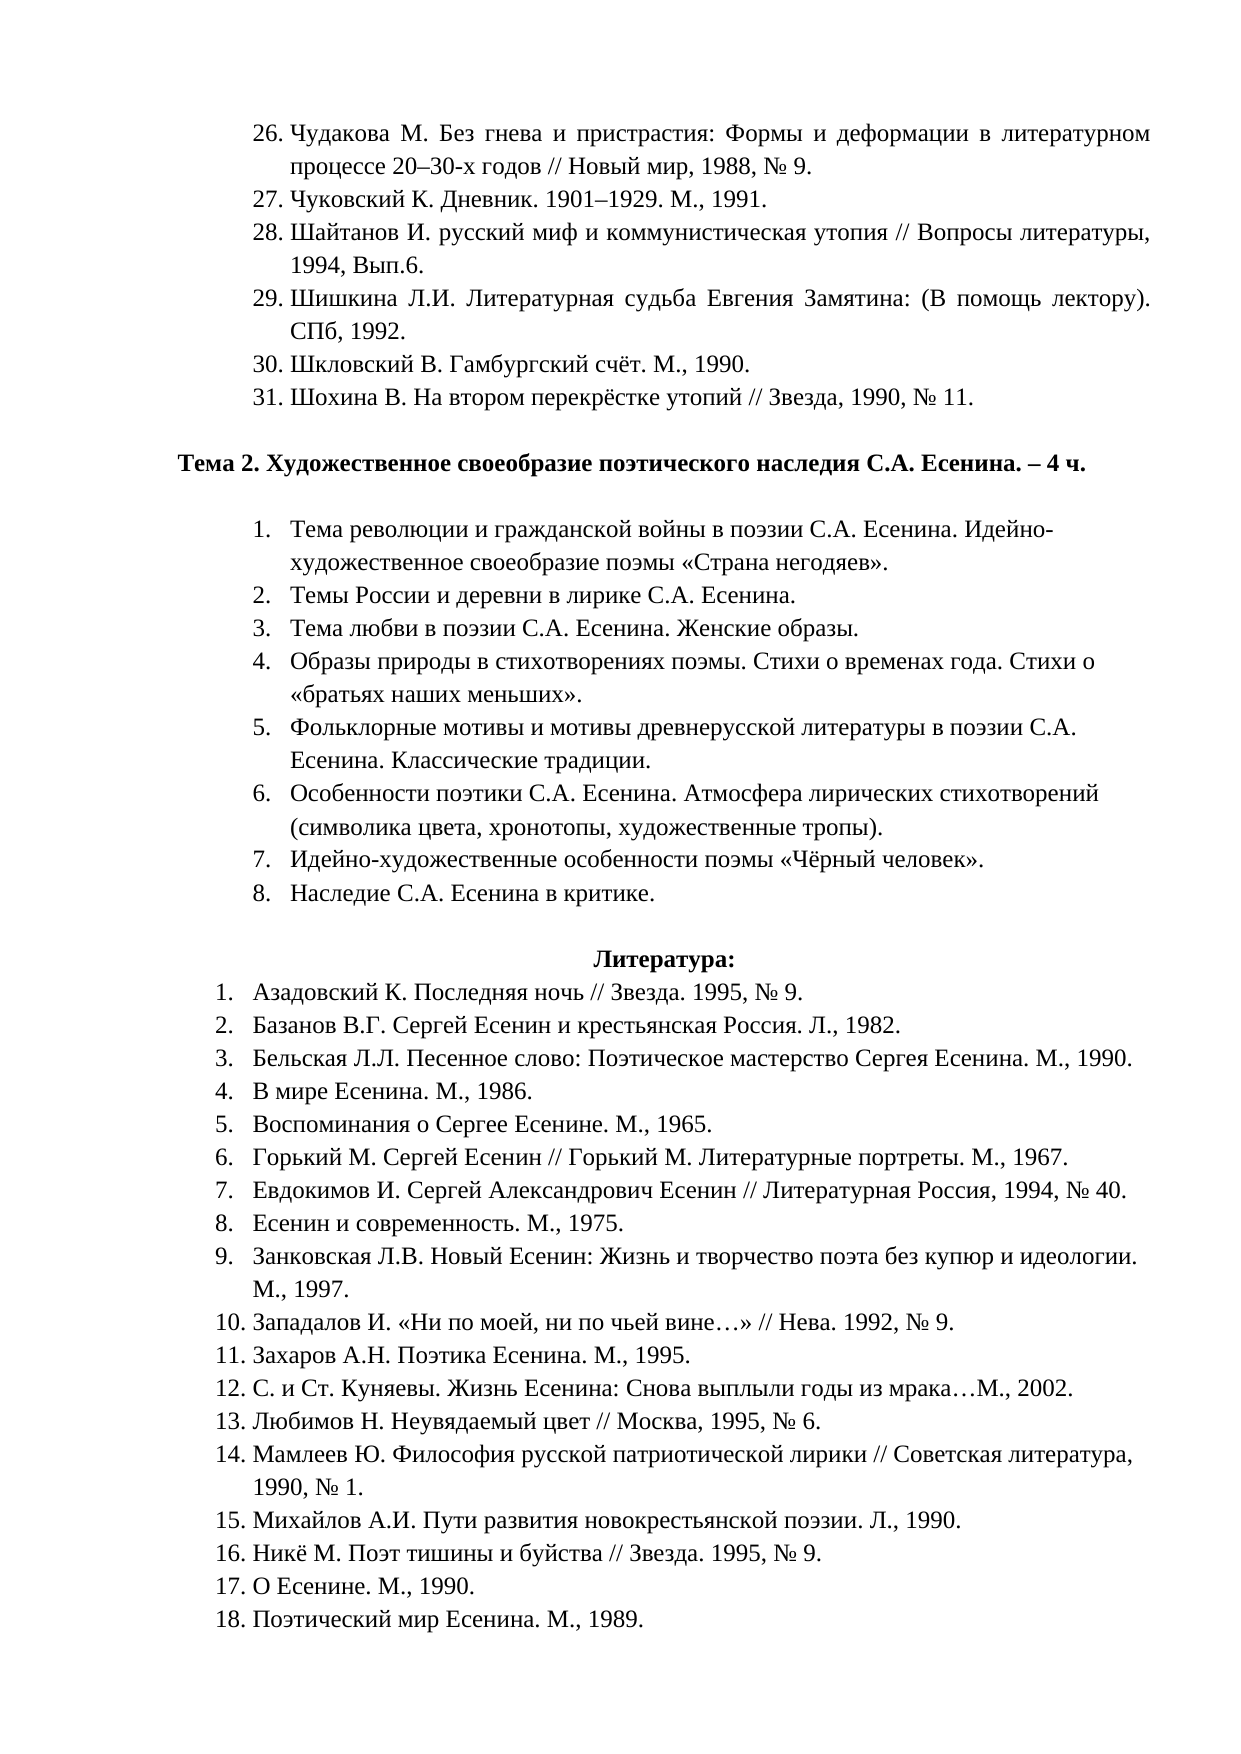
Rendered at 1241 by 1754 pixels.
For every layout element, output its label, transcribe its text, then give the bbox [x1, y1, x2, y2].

list В мире Есенина. М., 1986. [215, 1076, 1152, 1104]
list Азадовский К. Последняя ночь // Звезда. 1995, № 9. [215, 977, 1152, 1005]
list О Есенине. М., 1990. [215, 1571, 1152, 1600]
text Литература: [177, 944, 1152, 972]
list Тема любви в поэзии С.А. Есенина. Женские образы. [252, 613, 1152, 642]
list С. и Ст. Куняевы. Жизнь Есенина: Снова выплыли годы из мрака…М., 2002. [215, 1373, 1152, 1402]
list Чудакова М. Без гнева и пристрастия: Формы и деформации в литературном процессе 20–30-х годов // Новый мир, 1988, № 9. [252, 118, 1152, 180]
list Любимов Н. Неувядаемый цвет // Москва, 1995, № 6. [215, 1406, 1152, 1435]
list Западалов И. «Ни по моей, ни по чьей вине…» // Нева. 1992, № 9. [215, 1307, 1152, 1336]
list Воспоминания о Сергее Есенине. М., 1965. [215, 1109, 1152, 1137]
list Мамлеев Ю. Философия русской патриотической лирики // Советская литература, 1990, № 1. [215, 1439, 1152, 1501]
list Горький М. Сергей Есенин // Горький М. Литературные портреты. М., 1967. [215, 1142, 1152, 1171]
list Шишкина Л.И. Литературная судьба Евгения Замятина: (В помощь лектору). СПб, 1992. [252, 283, 1152, 345]
list Евдокимов И. Сергей Александрович Есенин // Литературная Россия, 1994, № 40. [215, 1175, 1152, 1203]
text Тема 2. Художественное своеобразие поэтического наследия С.А. Есенина. – 4 ч. [177, 448, 1152, 477]
list Есенин и современность. М., 1975. [215, 1208, 1152, 1237]
list Фольклорные мотивы и мотивы древнерусской литературы в поэзии С.А. Есенина. Классические традиции. [252, 712, 1152, 774]
list Особенности поэтики С.А. Есенина. Атмосфера лирических стихотворений (символика цвета, хронотопы, художественные тропы). [252, 778, 1152, 840]
list Шайтанов И. русский миф и коммунистическая утопия // Вопросы литературы, 1994, Вып.6. [252, 217, 1152, 279]
list Захаров А.Н. Поэтика Есенина. М., 1995. [215, 1340, 1152, 1369]
list Темы России и деревни в лирике С.А. Есенина. [252, 580, 1152, 609]
list Михайлов А.И. Пути развития новокрестьянской поэзии. Л., 1990. [215, 1505, 1152, 1534]
list Шкловский В. Гамбургский счёт. М., 1990. [252, 349, 1152, 378]
list Шохина В. На втором перекрёстке утопий // Звезда, 1990, № 11. [252, 382, 1152, 411]
list Наследие С.А. Есенина в критике. [252, 878, 1152, 906]
list Поэтический мир Есенина. М., 1989. [215, 1604, 1152, 1633]
list Бельская Л.Л. Песенное слово: Поэтическое мастерство Сергея Есенина. М., 1990. [215, 1043, 1152, 1071]
list Идейно-художественные особенности поэмы «Чёрный человек». [252, 844, 1152, 873]
list Базанов В.Г. Сергей Есенин и крестьянская Россия. Л., 1982. [215, 1010, 1152, 1038]
list Никё М. Поэт тишины и буйства // Звезда. 1995, № 9. [215, 1538, 1152, 1567]
list Занковская Л.В. Новый Есенин: Жизнь и творчество поэта без купюр и идеологии. М., 1997. [215, 1241, 1152, 1303]
list Образы природы в стихотворениях поэмы. Стихи о временах года. Стихи о «братьях наших меньших». [252, 646, 1152, 708]
list Чуковский К. Дневник. 1901–1929. М., 1991. [252, 184, 1152, 213]
list Тема революции и гражданской войны в поэзии С.А. Есенина. Идейно-художественное своеобразие поэмы «Страна негодяев». [252, 514, 1152, 576]
